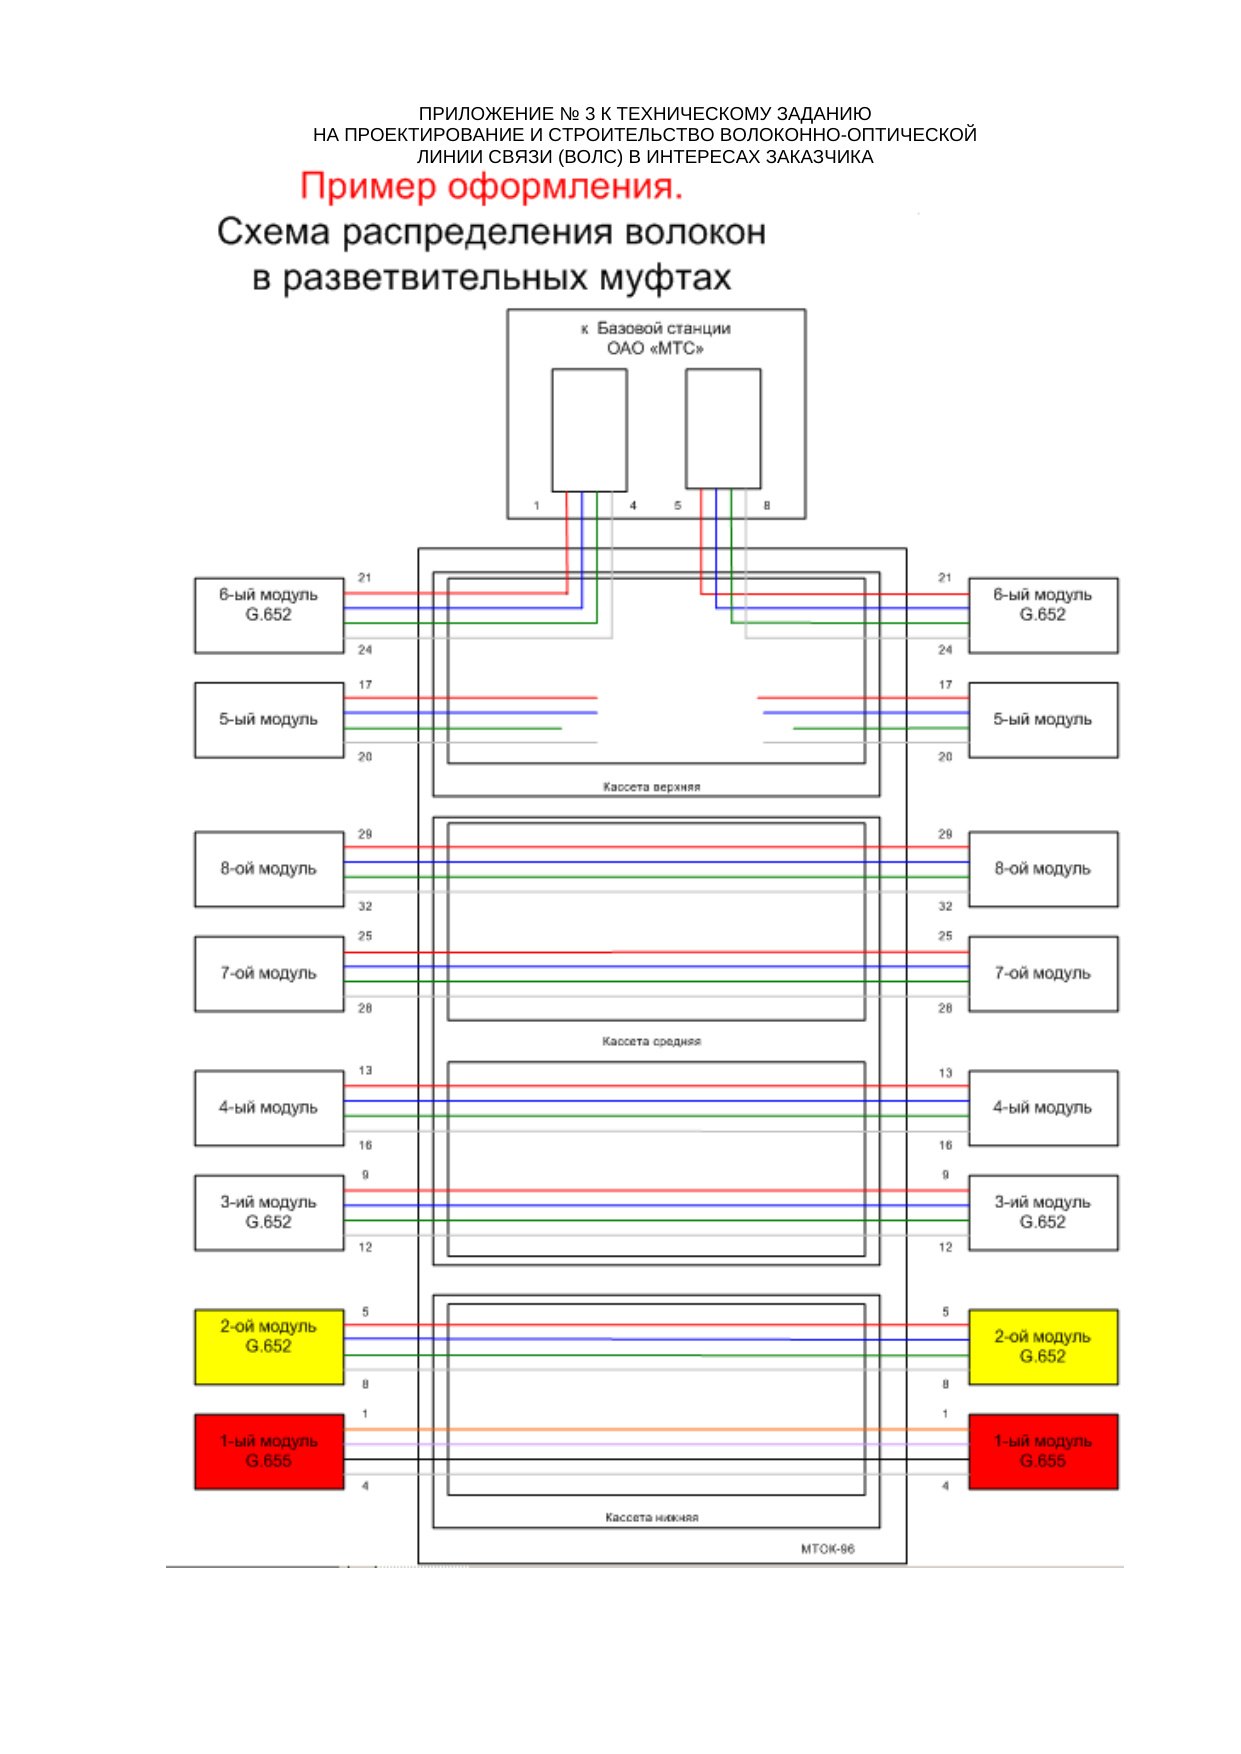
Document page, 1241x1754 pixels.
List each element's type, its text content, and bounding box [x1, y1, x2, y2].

picture [166, 167, 1124, 1568]
text на проектирование и строительство волоконно-оптической [94, 124, 1197, 146]
text линии связи (ВОЛС) в интересах заказчика [94, 146, 1197, 167]
text Приложение № 3 к техническому заданию [94, 103, 1197, 124]
